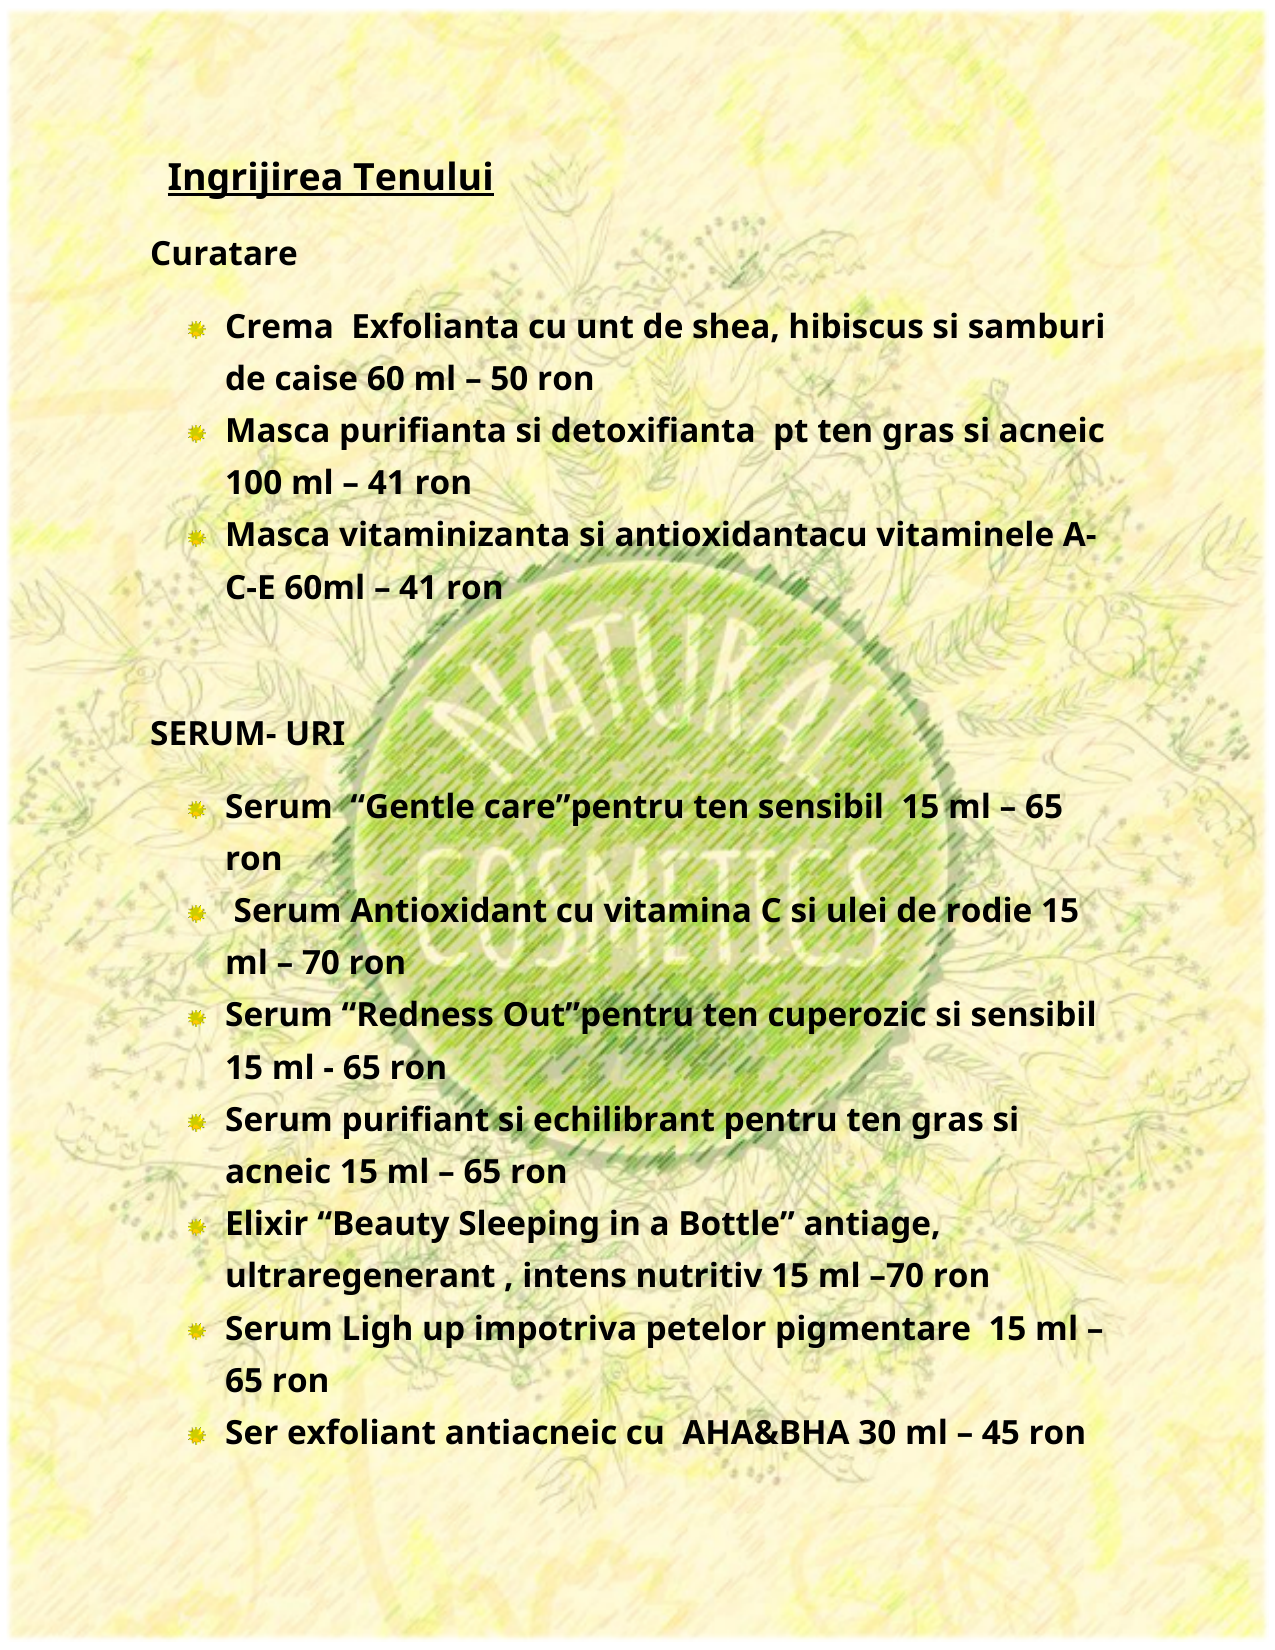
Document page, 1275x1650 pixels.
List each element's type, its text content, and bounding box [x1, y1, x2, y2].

text Ingrijirea Tenului [150, 150, 1125, 201]
picture [13, 15, 1261, 1634]
text Curatare [150, 229, 1125, 275]
list Serum purifiant si echilibrant pentru ten gras si acneic 15 ml – 65 ron [187, 1096, 1125, 1193]
text SERUM- URI [150, 709, 1125, 755]
list Serum Ligh up impotriva petelor pigmentare 15 ml – 65 ron [187, 1304, 1125, 1402]
list Masca vitaminizanta si antioxidantacu vitaminele A-C-E 60ml – 41 ron [187, 511, 1125, 609]
list Crema Exfolianta cu unt de shea, hibiscus si samburi de caise 60 ml – 50 ron [187, 302, 1125, 400]
list Elixir “Beauty Sleeping in a Bottle” antiage, ultraregenerant , intens nutritiv 15 ml –70 ron [187, 1200, 1125, 1298]
list Serum “Redness Out”pentru ten cuperozic si sensibil 15 ml - 65 ron [187, 991, 1125, 1089]
list Serum Antioxidant cu vitamina C si ulei de rodie 15 ml – 70 ron [187, 887, 1125, 984]
list Masca purifianta si detoxifianta pt ten gras si acneic 100 ml – 41 ron [187, 407, 1125, 504]
list Ser exfoliant antiacneic cu AHA&BHA 30 ml – 45 ron [187, 1409, 1125, 1454]
list Serum “Gentle care”pentru ten sensibil 15 ml – 65 ron [187, 782, 1125, 880]
